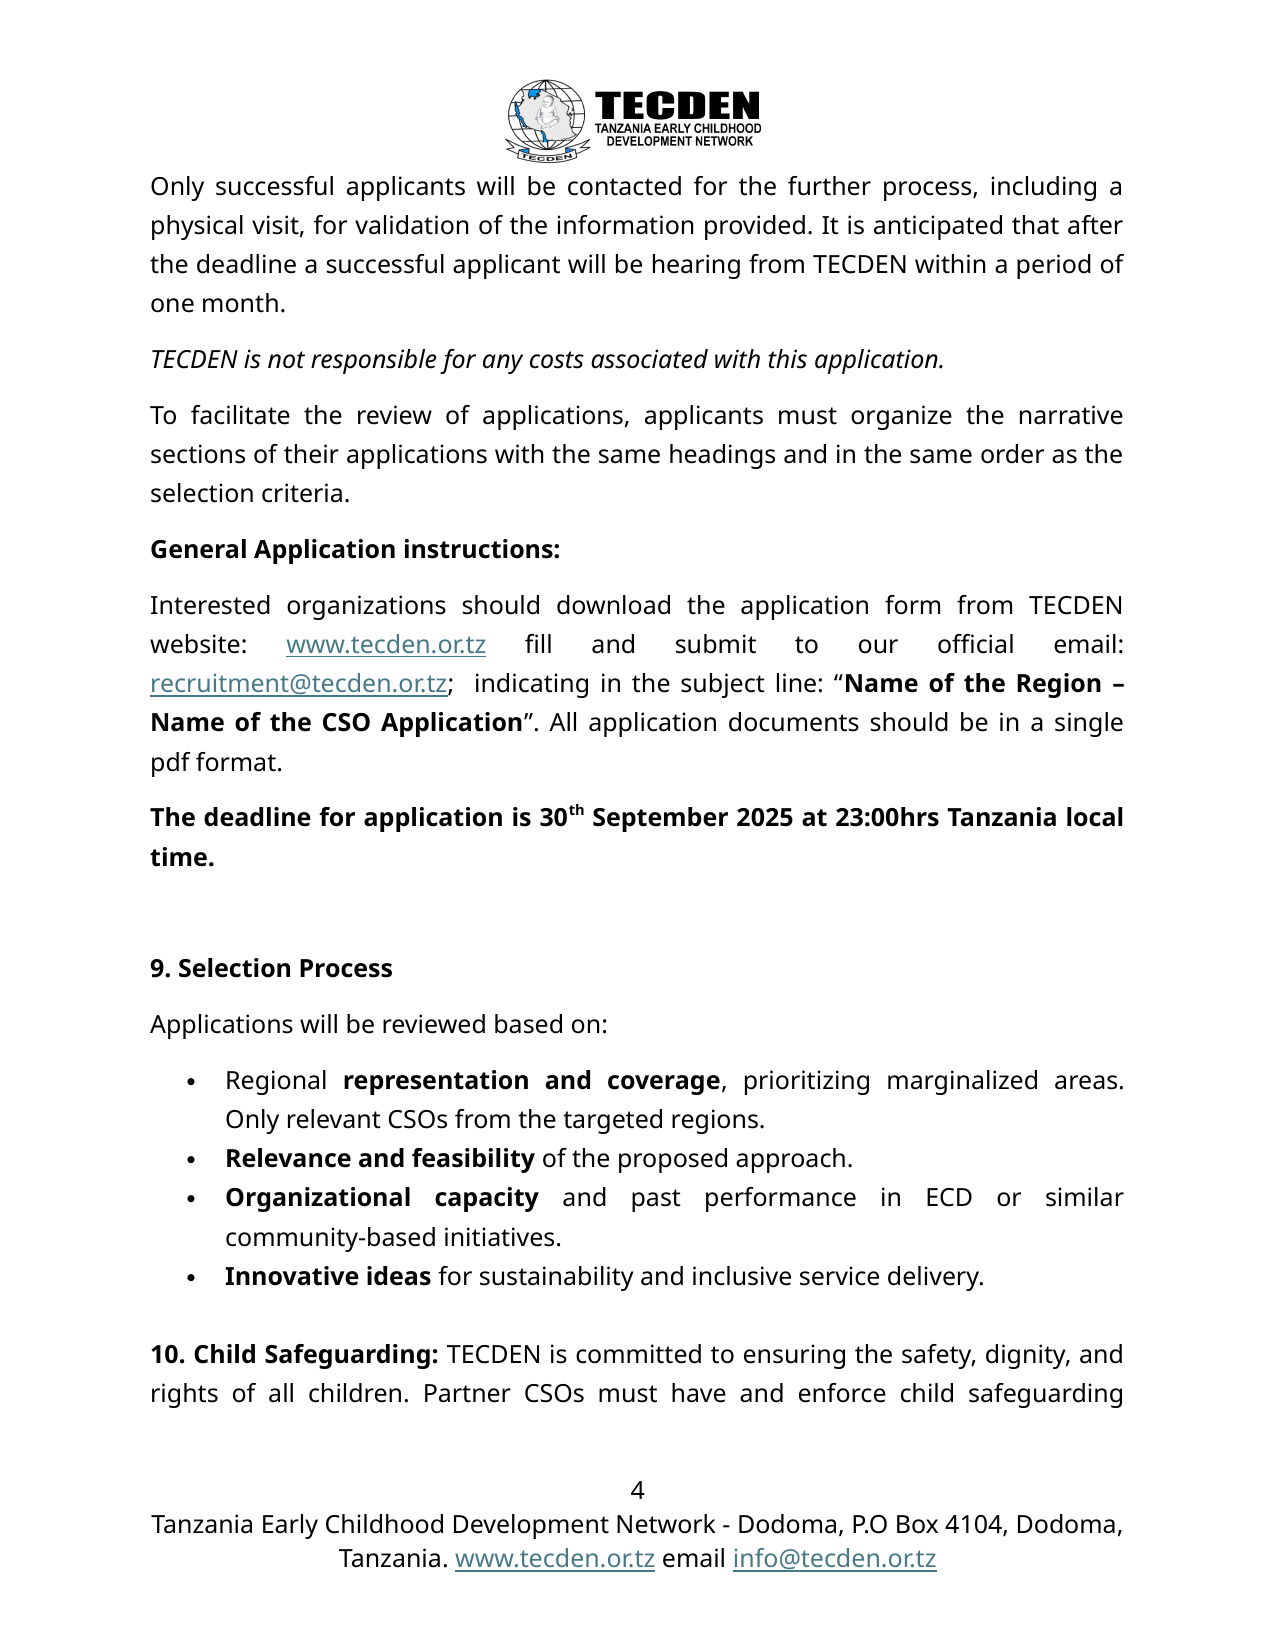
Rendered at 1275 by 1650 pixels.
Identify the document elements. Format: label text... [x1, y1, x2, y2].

list Organizational capacity and past performance in ECD or similar community-based initiatives. [187, 1180, 1125, 1253]
list Relevance and feasibility of the proposed approach. [187, 1141, 1125, 1175]
text TECDEN is not responsible for any costs associated with this application. [150, 342, 1125, 376]
text 9. Selection Process [150, 951, 1125, 985]
list Regional representation and coverage, prioritizing marginalized areas. Only relevant CSOs from the targeted regions. [187, 1063, 1125, 1136]
text General Application instructions: [150, 532, 1125, 566]
text Interested organizations should download the application form from TECDEN website: www.tecden.or.tz fill and submit to our official email: recruitment@tecden.or.tz; indicating in the subject line: “Name of the Region – Name of the CSO Application”. All application documents should be in a single pdf format. [150, 588, 1125, 778]
text Only successful applicants will be contacted for the further process, including a physical visit, for validation of the information provided. It is anticipated that after the deadline a successful applicant will be hearing from TECDEN within a period of one month. [150, 168, 1125, 320]
text The deadline for application is 30th September 2025 at 23:00hrs Tanzania local time. [150, 800, 1125, 873]
picture [497, 75, 778, 169]
text Applications will be reviewed based on: [150, 1007, 1125, 1041]
list Innovative ideas for sustainability and inclusive service delivery. [187, 1258, 1125, 1292]
text To facilitate the review of applications, applicants must organize the narrative sections of their applications with the same headings and in the same order as the selection criteria. [150, 398, 1125, 510]
